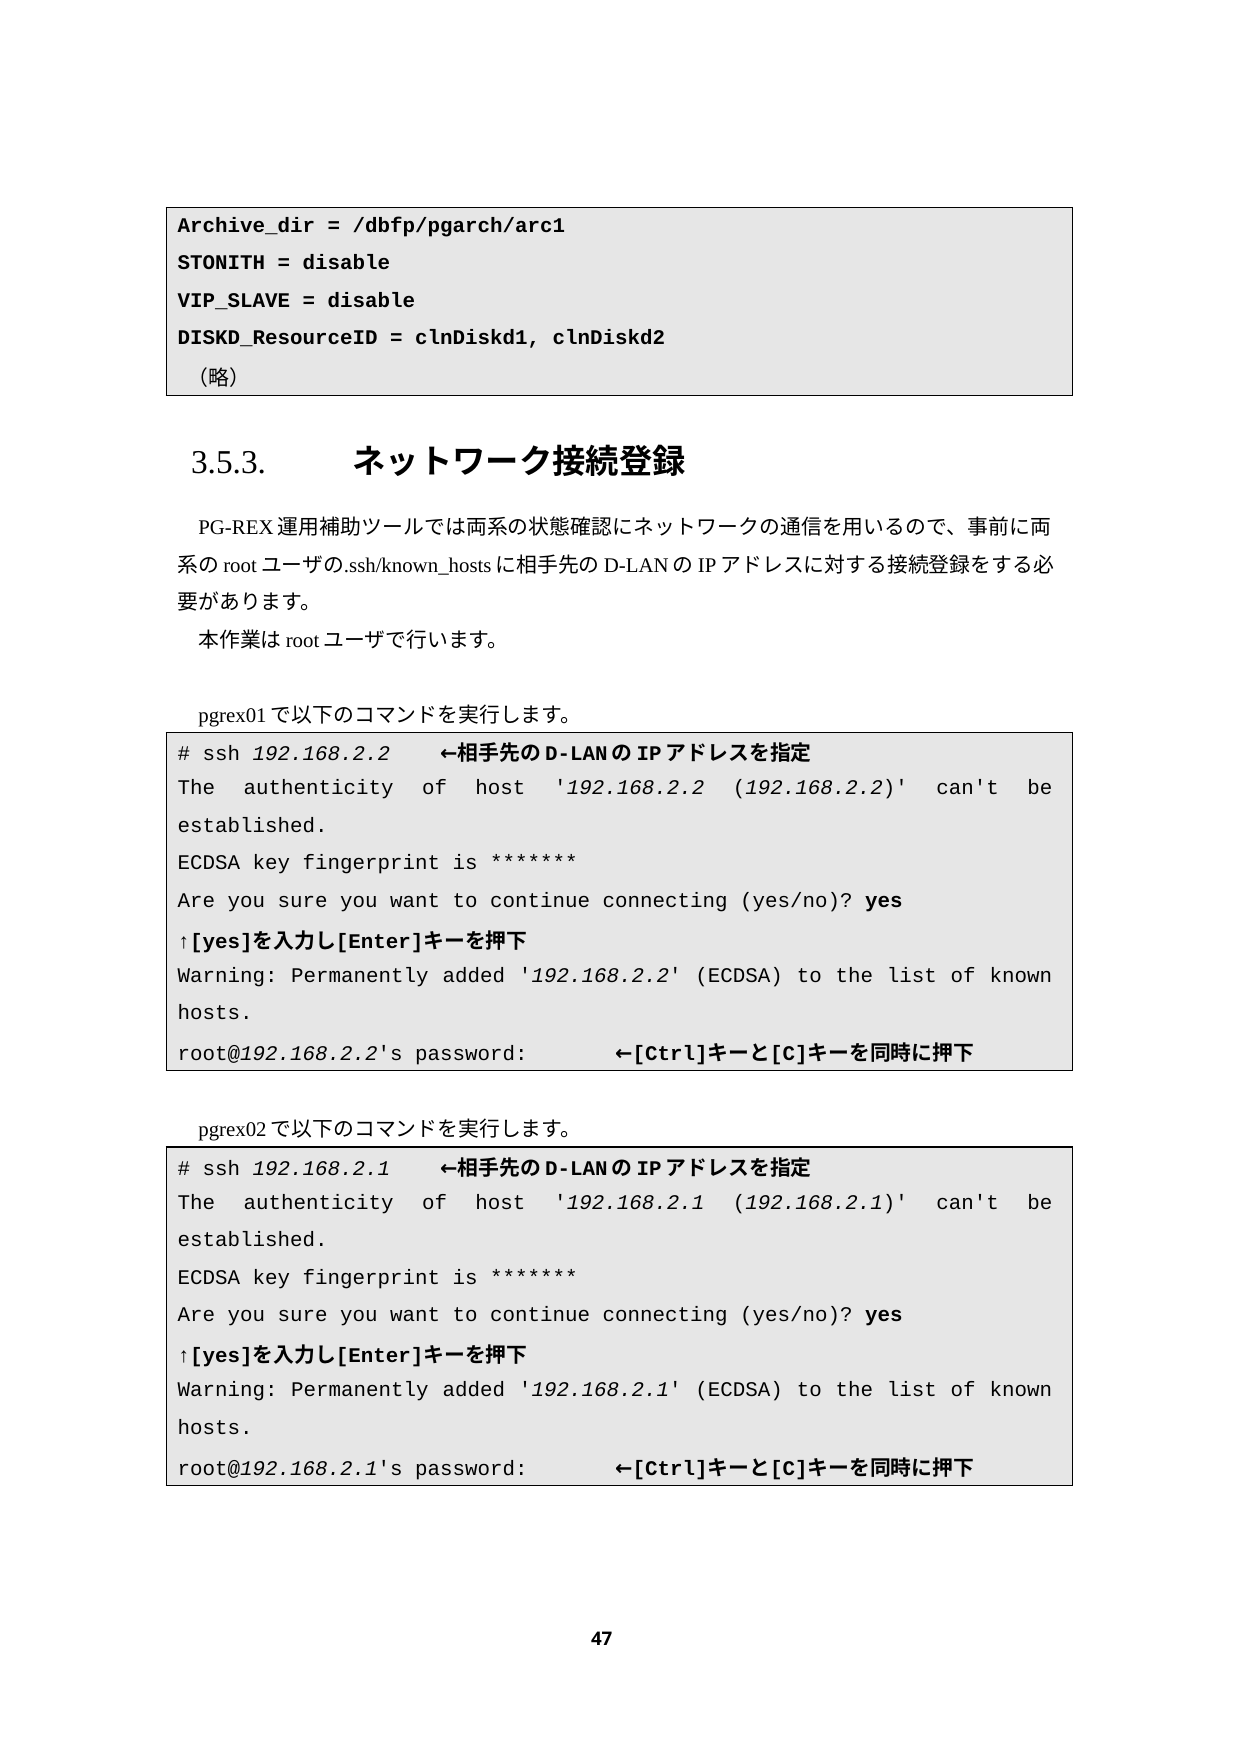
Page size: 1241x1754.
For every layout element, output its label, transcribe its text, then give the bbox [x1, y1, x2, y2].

subtitle ネットワーク接続登録 [191, 421, 1063, 496]
text PG-REX運用補助ツールでは両系の状態確認にネットワークの通信を用いるので、事前に両系のrootユーザの.ssh/known_hostsに相手先のD-LANのIPアドレスに対する接続登録をする必要があります。 [177, 507, 1054, 619]
table_header # ssh 192.168.2.1 ←相手先のD-LANのIPアドレスを指定 The authenticity of host '192.168.2.1 (192.168.2.1)' can't be established. ECDSA key fingerprint is ******* Are you sure you want to continue connecting (yes/no)? yes ↑[yes]を入力し[Enter]キーを押下 Warning: Permanently added '192.168.2.1' (ECDSA) to the list of known hosts. root@192.168.2.1's password: ←[Ctrl]キーと[C]キーを同時に押下 [167, 1148, 1072, 1485]
text 本作業はrootユーザで行います。 [177, 619, 1054, 657]
text pgrex01で以下のコマンドを実行します。 [177, 694, 1054, 732]
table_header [167, 208, 1072, 395]
table_header # ssh 192.168.2.2 ←相手先のD-LANのIPアドレスを指定 The authenticity of host '192.168.2.2 (192.168.2.2)' can't be established. ECDSA key fingerprint is ******* Are you sure you want to continue connecting (yes/no)? yes ↑[yes]を入力し[Enter]キーを押下 Warning: Permanently added '192.168.2.2' (ECDSA) to the list of known hosts. root@192.168.2.2's password: ←[Ctrl]キーと[C]キーを同時に押下 [167, 733, 1072, 1070]
text pgrex02で以下のコマンドを実行します。 [177, 1109, 1054, 1146]
